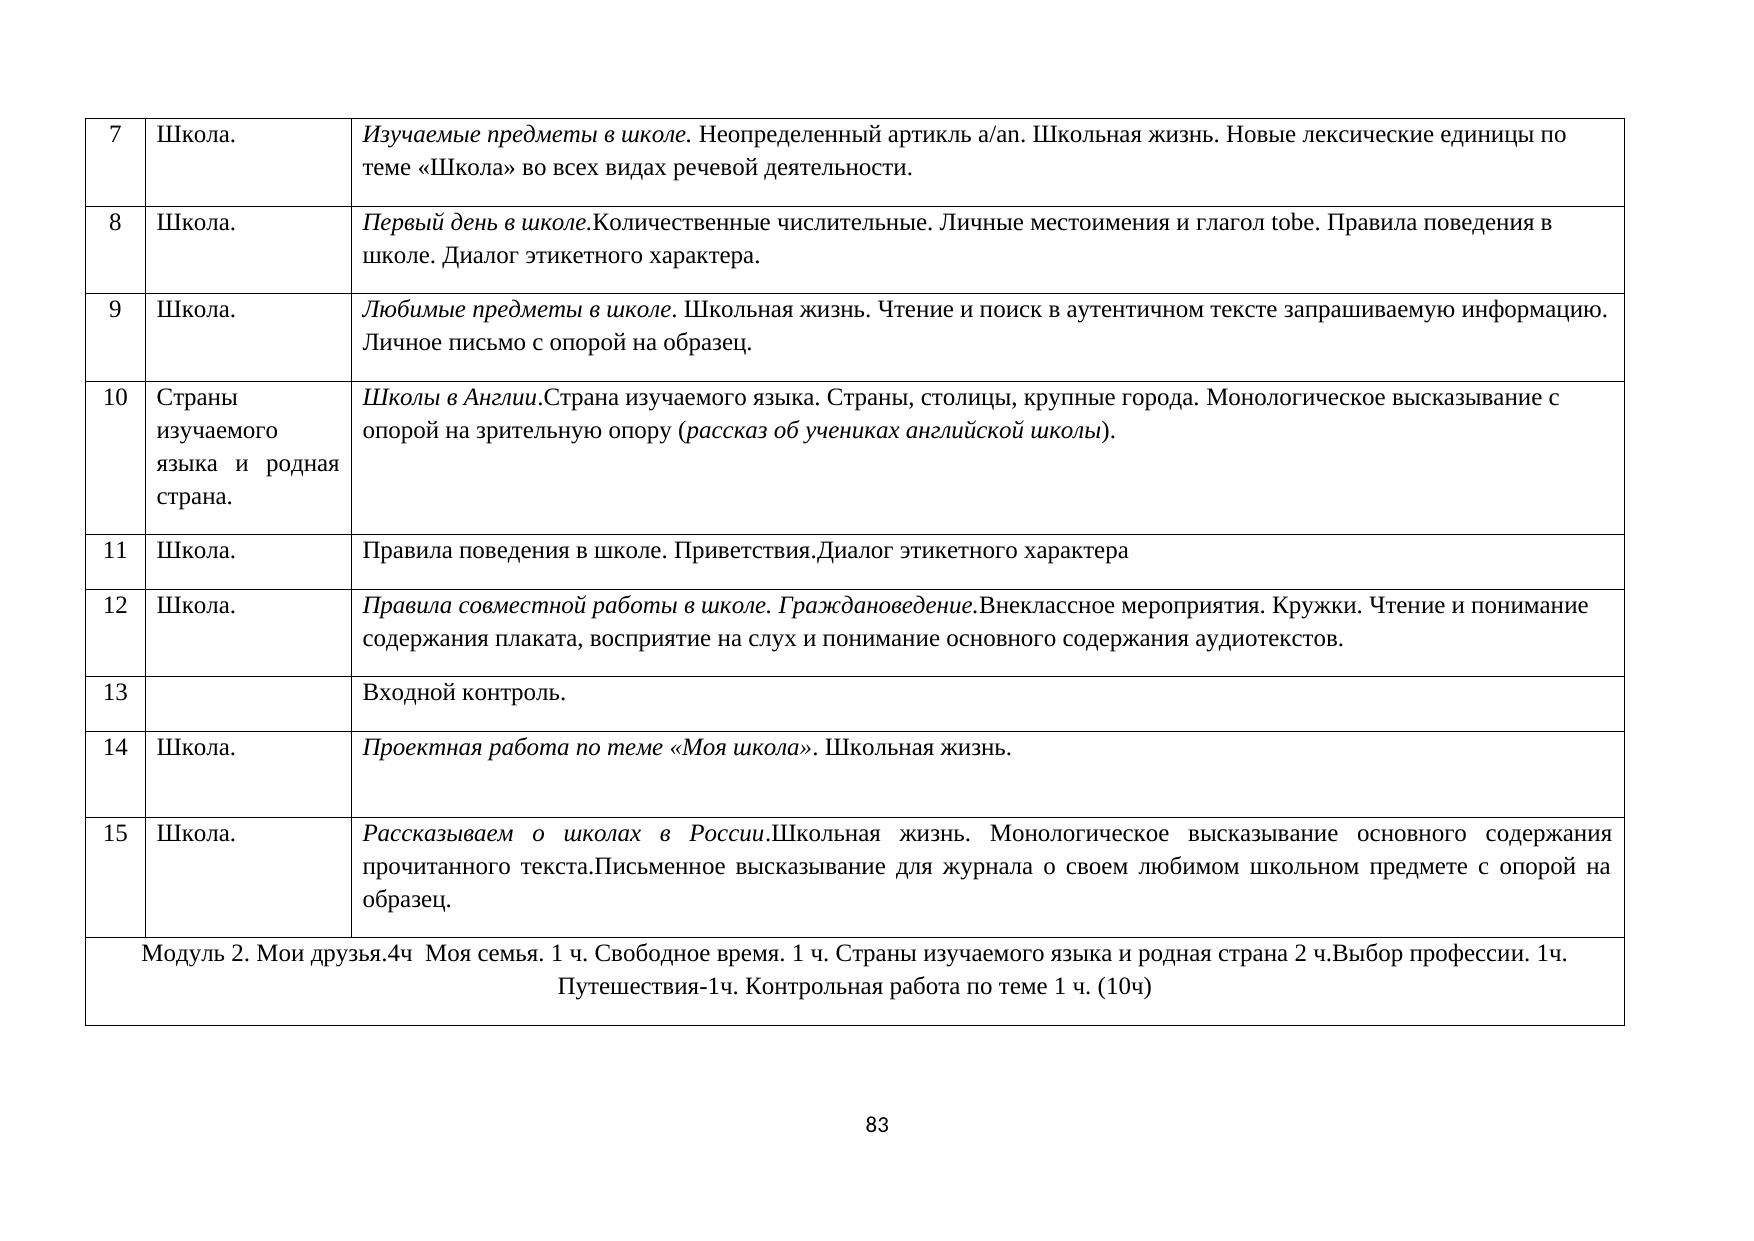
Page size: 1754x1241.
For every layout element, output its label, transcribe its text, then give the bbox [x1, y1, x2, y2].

table_cell Первый день в школе.Количественные числительные. Личные местоимения и глагол tobe. Правила поведения в школе. Диалог этикетного характера. [352, 207, 1624, 293]
table_cell Школа. [146, 818, 351, 937]
table_cell Школа. [146, 535, 351, 589]
table_cell Школа. [146, 119, 351, 206]
table_cell [146, 677, 351, 731]
table_cell 9 [86, 294, 145, 381]
table_cell Школа. [146, 732, 351, 817]
table_cell Правила совместной работы в школе. Граждановедение.Внеклассное мероприятия. Кружки. Чтение и понимание содержания плаката, восприятие на слух и понимание основного содержания аудиотекстов. [352, 590, 1624, 676]
table_cell Страны изучаемого языка и родная страна. [146, 382, 351, 534]
table_cell Школа. [146, 294, 351, 381]
table_cell 11 [86, 535, 145, 589]
table_cell 10 [86, 382, 145, 534]
table_cell Школы в Англии.Страна изучаемого языка. Страны, столицы, крупные города. Монологическое высказывание с опорой на зрительную опору (рассказ об учениках английской школы). [352, 382, 1624, 534]
table_cell Школа. [146, 207, 351, 293]
table_cell 8 [86, 207, 145, 293]
table_cell 7 [86, 119, 145, 206]
table_cell Проектная работа по теме «Моя школа». Школьная жизнь. [352, 732, 1624, 817]
table_cell Модуль 2. Мои друзья.4ч Моя семья. 1 ч. Свободное время. 1 ч. Страны изучаемого языка и родная страна 2 ч.Выбор профессии. 1ч. Путешествия-1ч. Контрольная работа по теме 1 ч. (10ч) [86, 938, 1624, 1025]
table_cell Рассказываем о школах в России.Школьная жизнь. Монологическое высказывание основного содержания прочитанного текста.Письменное высказывание для журнала о своем любимом школьном предмете с опорой на образец. [352, 818, 1624, 937]
table_cell 14 [86, 732, 145, 817]
table_cell Изучаемые предметы в школе. Неопределенный артикль a/an. Школьная жизнь. Новые лексические единицы по теме «Школа» во всех видах речевой деятельности. [352, 119, 1624, 206]
table_cell 13 [86, 677, 145, 731]
table_cell Школа. [146, 590, 351, 676]
table_cell Любимые предметы в школе. Школьная жизнь. Чтение и поиск в аутентичном тексте запрашиваемую информацию. Личное письмо с опорой на образец. [352, 294, 1624, 381]
table_cell 15 [86, 818, 145, 937]
table_cell Входной контроль. [352, 677, 1624, 731]
table_cell Правила поведения в школе. Приветствия.Диалог этикетного характера [352, 535, 1624, 589]
table_cell 12 [86, 590, 145, 676]
